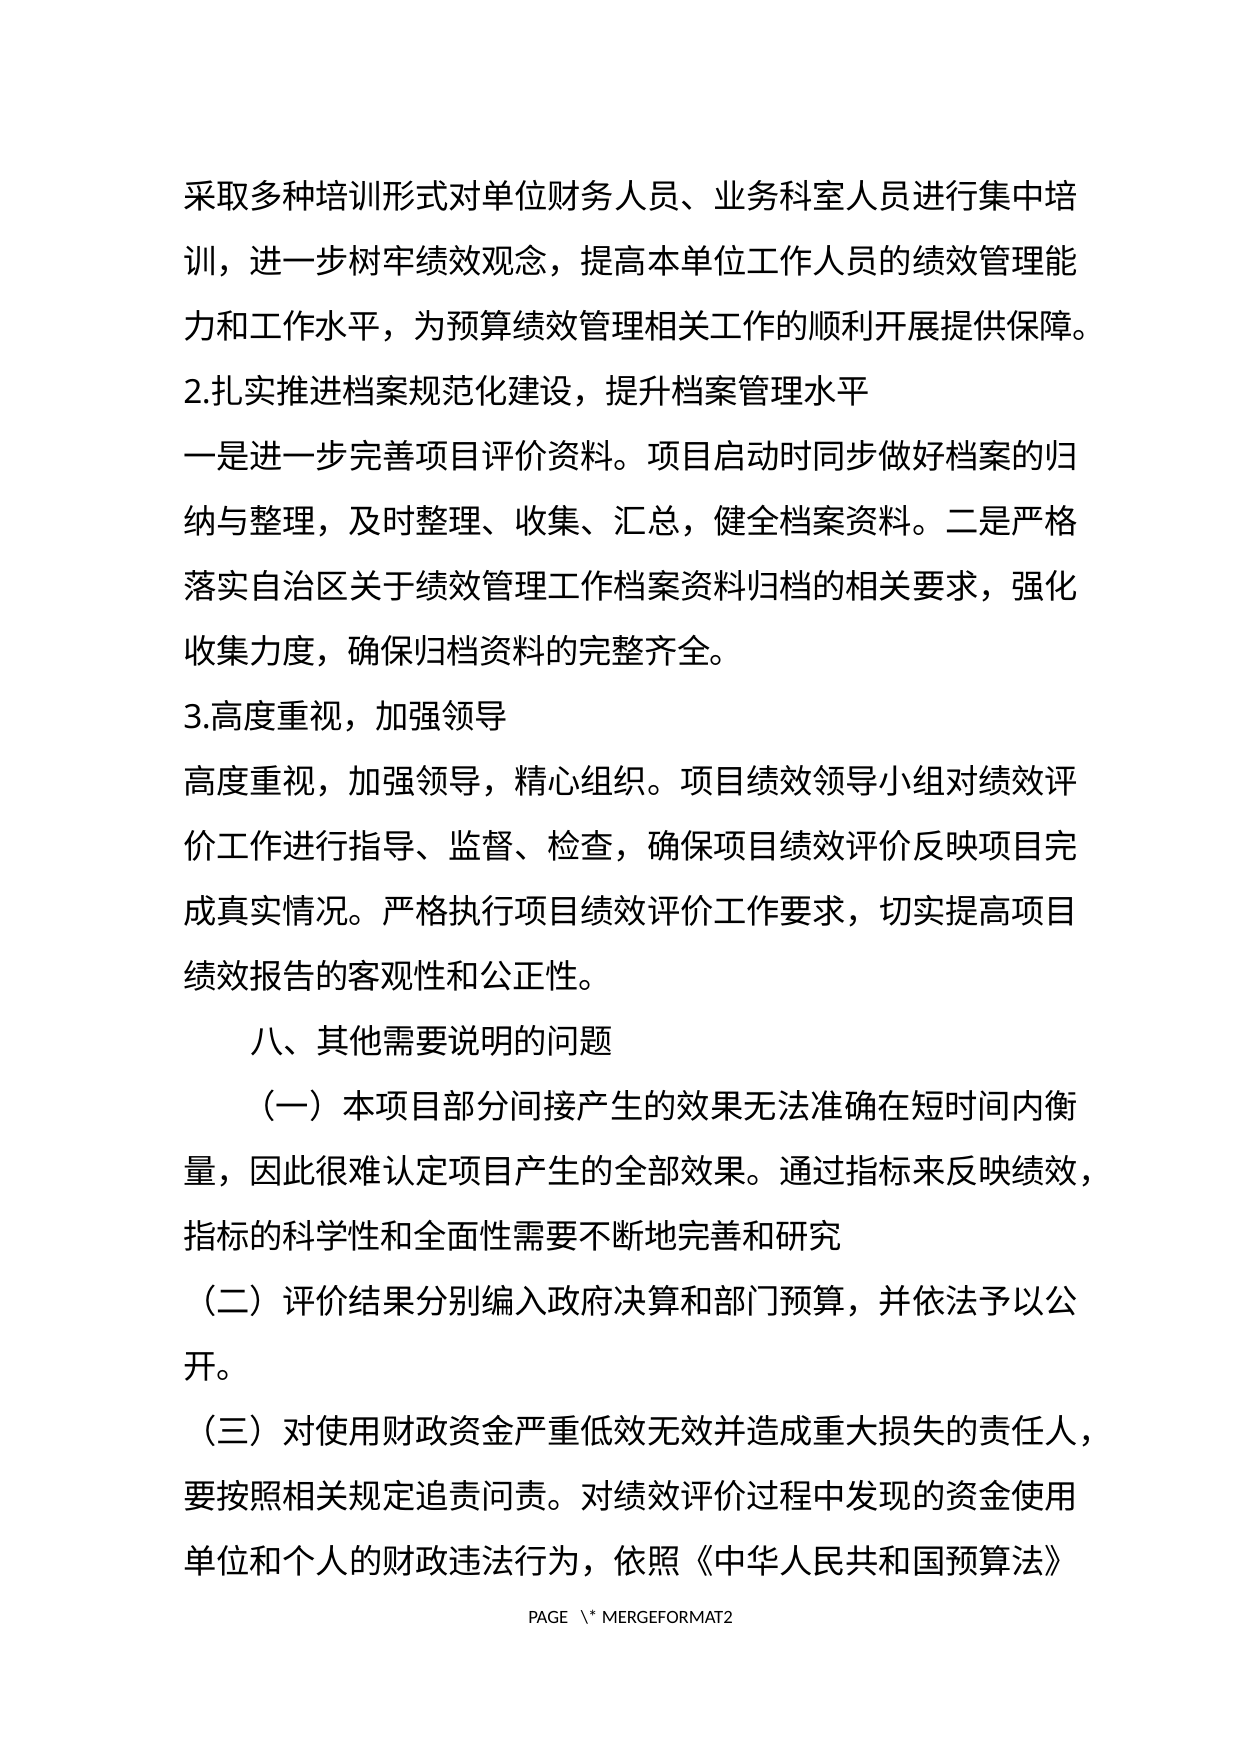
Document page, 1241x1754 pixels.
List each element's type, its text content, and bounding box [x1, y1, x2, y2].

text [183, 1072, 1078, 1592]
text 八、其他需要说明的问题 [183, 1007, 1078, 1072]
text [183, 162, 1078, 1007]
